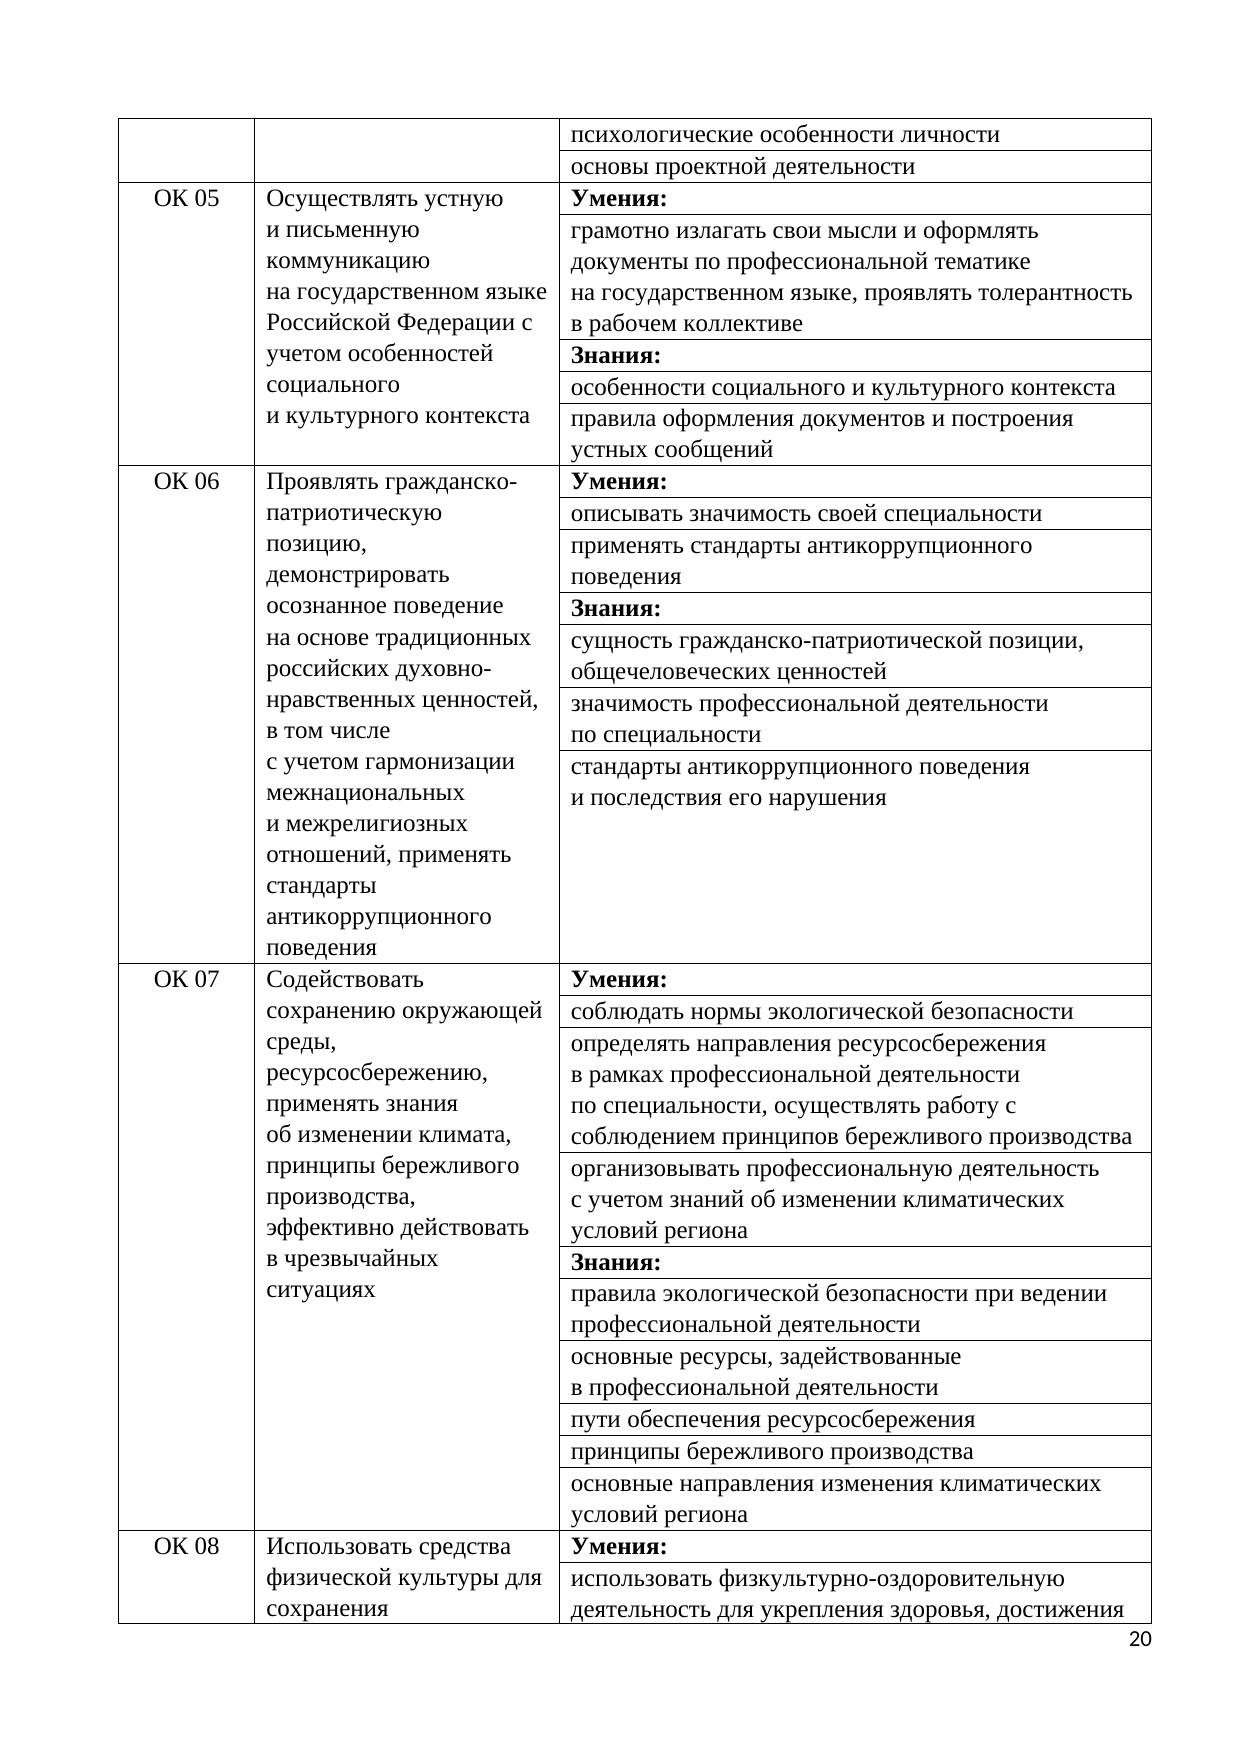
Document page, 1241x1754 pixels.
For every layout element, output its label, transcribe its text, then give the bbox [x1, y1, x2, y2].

table_cell Содействовать сохранению окружающей среды, ресурсосбережению, применять знания об изменении климата, принципы бережливого производства, эффективно действовать в чрезвычайных ситуациях [255, 964, 559, 1530]
table_cell Умения: [560, 183, 1151, 214]
table_cell Умения: [560, 964, 1151, 995]
table_cell сущность гражданско-патриотической позиции, общечеловеческих ценностей [560, 625, 1151, 687]
table_cell основные направления изменения климатических условий региона [560, 1468, 1151, 1530]
table_cell пути обеспечения ресурсосбережения [560, 1404, 1151, 1435]
table_cell основные ресурсы, задействованные в профессиональной деятельности [560, 1341, 1151, 1403]
table_cell основы проектной деятельности [560, 151, 1151, 182]
table_cell стандарты антикоррупционного поведения и последствия его нарушения [560, 751, 1151, 963]
table_cell ОК 07 [119, 964, 254, 1530]
table_cell описывать значимость своей специальности [560, 498, 1151, 529]
table_cell Осуществлять устную и письменную коммуникацию на государственном языке Российской Федерации с учетом особенностей социального и культурного контекста [255, 183, 559, 465]
table_cell Использовать средства физической культуры для сохранения и укрепления здоровья в процессе профессиональной деятельности и поддержания необходимого уровня физической подготовленности [255, 1531, 559, 1623]
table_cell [560, 1563, 1151, 1623]
table_cell Проявлять гражданско-патриотическую позицию, демонстрировать осознанное поведение на основе традиционных российских духовно-нравственных ценностей, в том числе с учетом гармонизации межнациональных и межрелигиозных отношений, применять стандарты антикоррупционного поведения [255, 466, 559, 963]
table_cell ОК 08 [119, 1531, 254, 1623]
table_cell ОК 06 [119, 466, 254, 963]
table_cell Знания: [560, 1247, 1151, 1277]
table_cell организовывать профессиональную деятельность с учетом знаний об изменении климатических условий региона [560, 1153, 1151, 1246]
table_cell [560, 119, 1151, 150]
table_cell грамотно излагать свои мысли и оформлять документы по профессиональной тематике на государственном языке, проявлять толерантность в рабочем коллективе [560, 215, 1151, 339]
table_cell Умения: [560, 1531, 1151, 1562]
table_cell Умения: [560, 466, 1151, 497]
table_cell правила оформления документов и построения устных сообщений [560, 404, 1151, 465]
table_cell правила экологической безопасности при ведении профессиональной деятельности [560, 1279, 1151, 1340]
table_cell Знания: [560, 593, 1151, 624]
table_cell определять направления ресурсосбережения в рамках профессиональной деятельности по специальности, осуществлять работу с соблюдением принципов бережливого производства [560, 1028, 1151, 1152]
table_cell Знания: [560, 340, 1151, 371]
table_cell принципы бережливого производства [560, 1436, 1151, 1467]
table_cell применять стандарты антикоррупционного поведения [560, 530, 1151, 592]
table_cell значимость профессиональной деятельности по специальности [560, 688, 1151, 750]
table_cell особенности социального и культурного контекста [560, 372, 1151, 402]
table_cell ОК 05 [119, 183, 254, 465]
table_cell соблюдать нормы экологической безопасности [560, 996, 1151, 1027]
